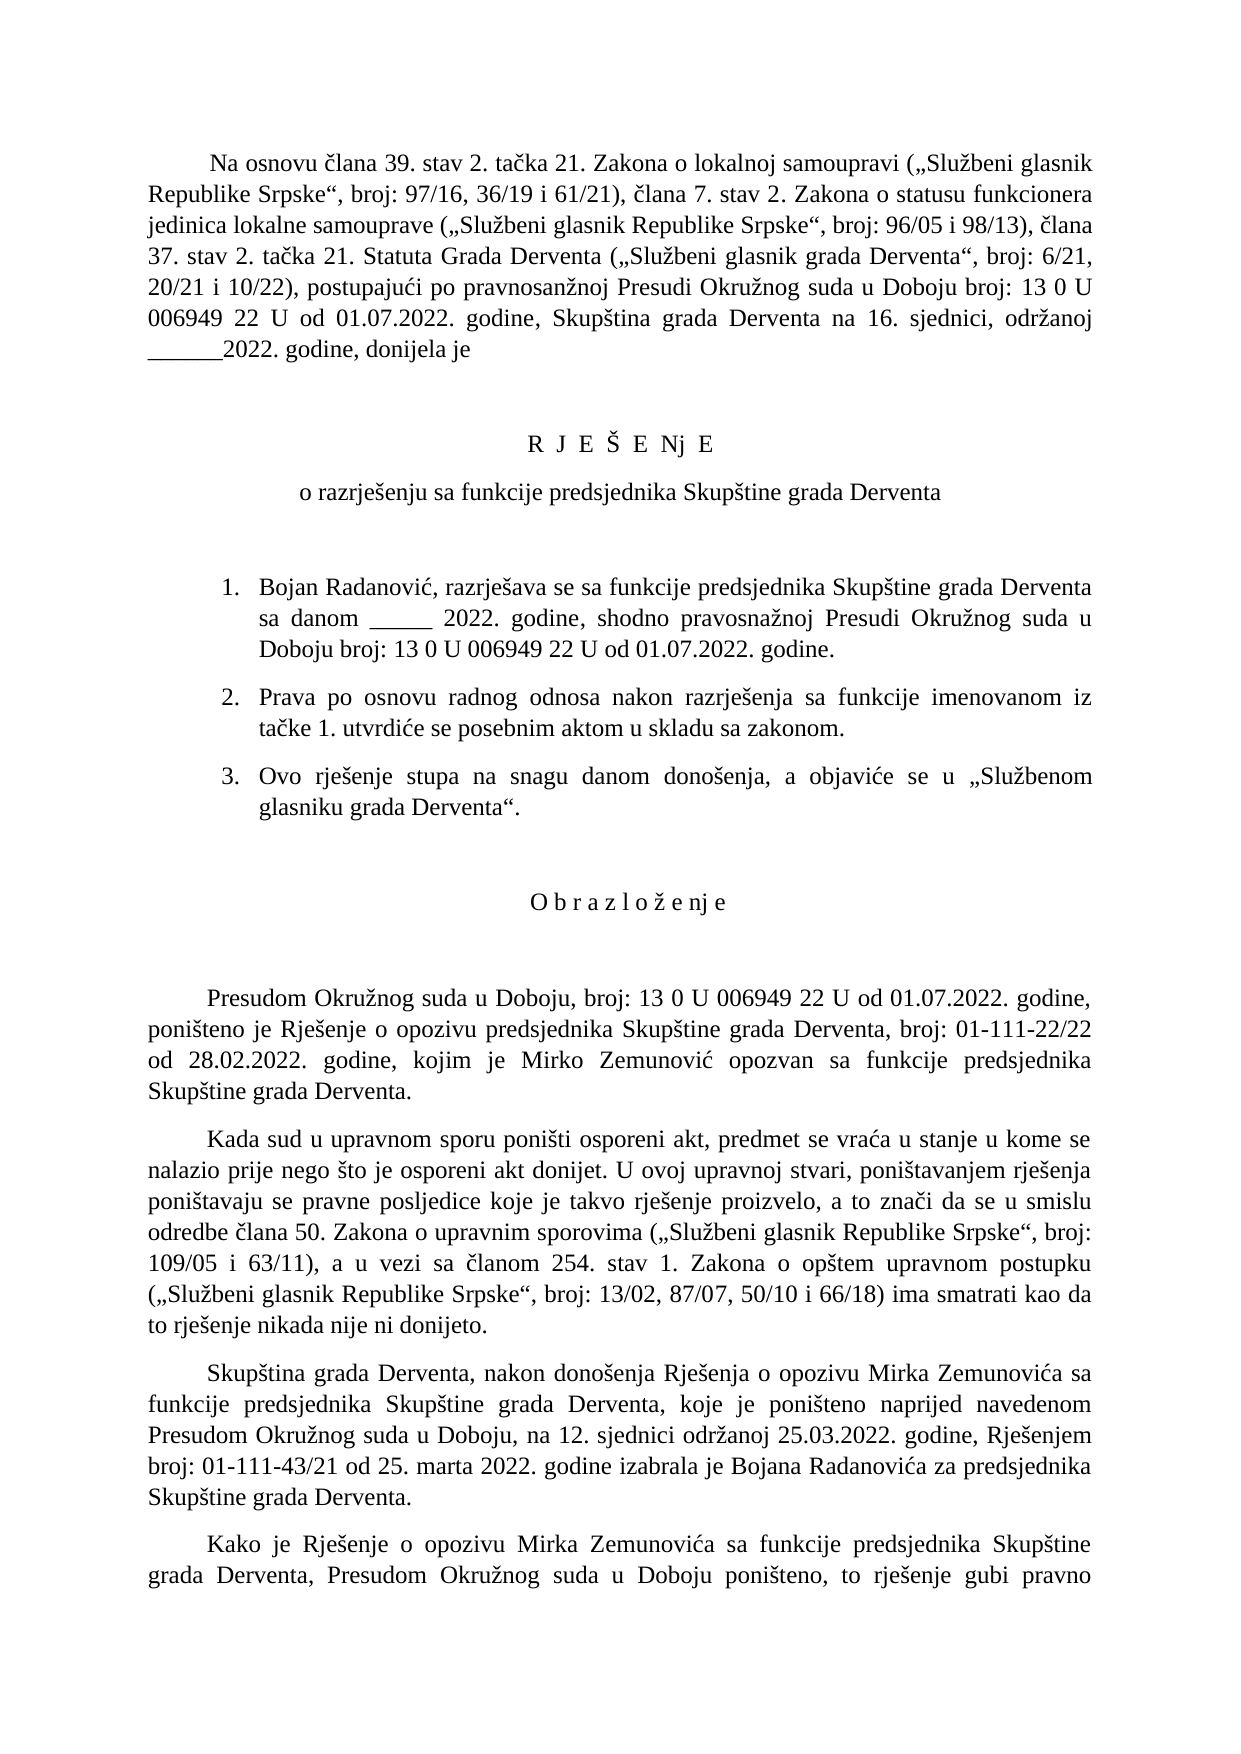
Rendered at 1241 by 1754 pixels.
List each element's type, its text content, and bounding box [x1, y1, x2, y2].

list Ovo rješenje stupa na snagu danom donošenja, a objaviće se u „Službenom glasniku grada Derventa“. [221, 761, 1093, 821]
text o razrješenju sa funkcije predsjednika Skupštine grada Derventa [148, 477, 1093, 506]
text Skupština grada Derventa, nakon donošenja Rješenja o opozivu Mirka Zemunovića sa funkcije predsjednika Skupštine grada Derventa, koje je poništeno naprijed navedenom Presudom Okružnog suda u Doboju, na 12. sjednici održanoj 25.03.2022. godine, Rješenjem broj: 01-111-43/21 od 25. marta 2022. godine izabrala je Bojana Radanovića za predsjednika Skupštine grada Derventa. [148, 1358, 1093, 1511]
text Kada sud u upravnom sporu poništi osporeni akt, predmet se vraća u stanje u kome se nalazio prije nego što je osporeni akt donijet. U ovoj upravnoj stvari, poništavanjem rješenja poništavaju se pravne poslјedice koje je takvo rješenje proizvelo, a to znači da se u smislu odredbe člana 50. Zakona o upravnim sporovima („Službeni glasnik Republike Srpske“, broj: 109/05 i 63/11), a u vezi sa članom 254. stav 1. Zakona o opštem upravnom postupku („Službeni glasnik Republike Srpske“, broj: 13/02, 87/07, 50/10 i 66/18) ima smatrati kao da to rješenje nikada nije ni donijeto. [148, 1124, 1093, 1339]
text Presudom Okružnog suda u Doboju, broj: 13 0 U 006949 22 U od 01.07.2022. godine, poništeno je Rješenje o opozivu predsjednika Skupštine grada Derventa, broj: 01-111-22/22 od 28.02.2022. godine, kojim je Mirko Zemunović opozvan sa funkcije predsjednika Skupštine grada Derventa. [148, 983, 1093, 1105]
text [148, 1529, 1093, 1589]
list Bojan Radanović, razrješava se sa funkcije predsjednika Skupštine grada Derventa sa danom _____ 2022. godine, shodno pravosnažnoj Presudi Okružnog suda u Doboju broj: 13 0 U 006949 22 U od 01.07.2022. godine. [221, 572, 1093, 663]
text Na osnovu člana 39. stav 2. tačka 21. Zakona o lokalnoj samoupravi („Službeni glasnik Republike Srpske“, broj: 97/16, 36/19 i 61/21), člana 7. stav 2. Zakona o statusu funkcionera jedinica lokalne samouprave („Službeni glasnik Republike Srpske“, broj: 96/05 i 98/13), člana 37. stav 2. tačka 21. Statuta Grada Derventa („Službeni glasnik grada Derventa“, broj: 6/21, 20/21 i 10/22), postupajući po pravnosanžnoj Presudi Okružnog suda u Doboju broj: 13 0 U 006949 22 U od 01.07.2022. godine, Skupština grada Derventa na 16. sjednici, održanoj ______2022. godine, donijela je [148, 148, 1093, 363]
list Prava po osnovu radnog odnosa nakon razrješenja sa funkcije imenovanom iz tačke 1. utvrdiće se posebnim aktom u skladu sa zakonom. [221, 682, 1093, 742]
text O b r a z l o ž e nj e [148, 887, 1093, 916]
text R J E Š E Nј E [148, 429, 1093, 458]
